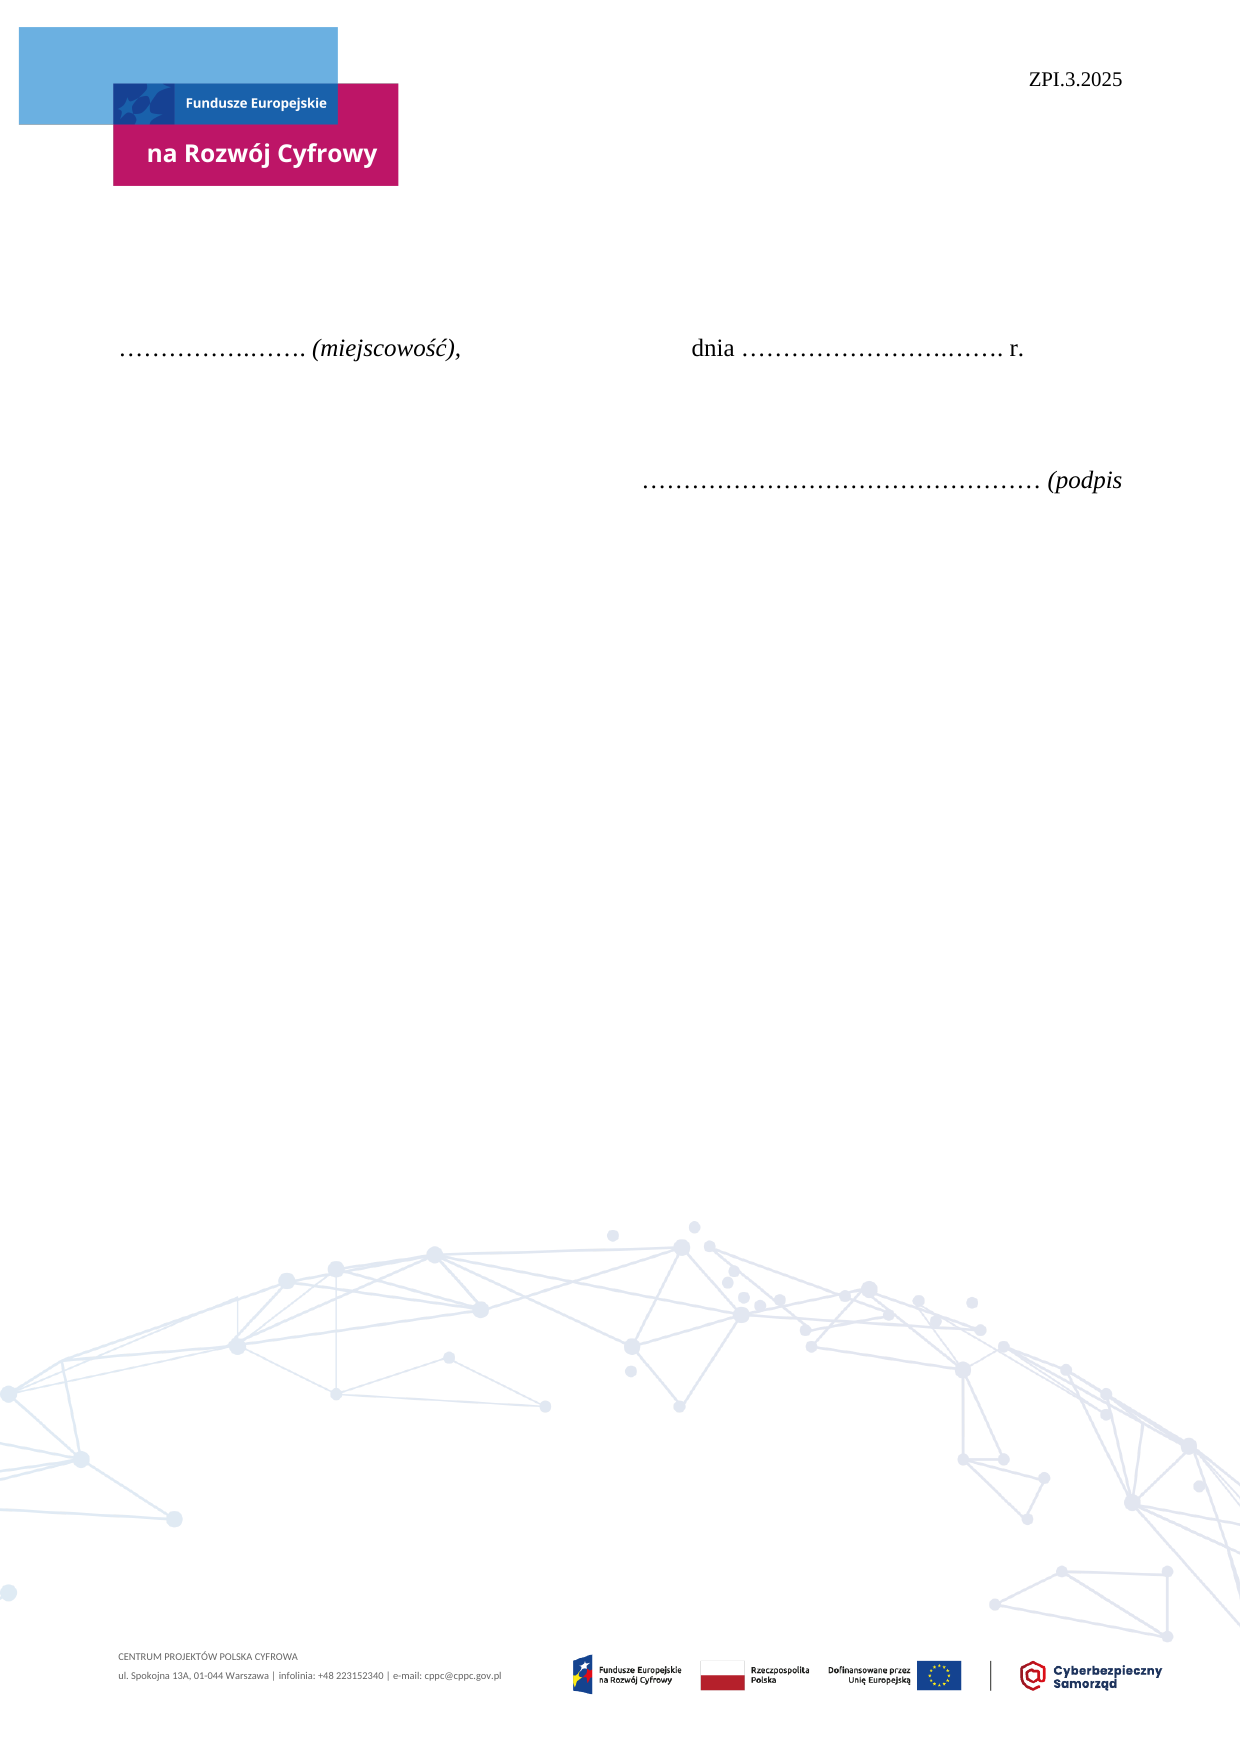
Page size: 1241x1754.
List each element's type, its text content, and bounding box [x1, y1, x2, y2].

text ………………………………………… (podpis [118, 465, 1122, 494]
picture [0, 1221, 1240, 1754]
picture [18, 27, 399, 186]
text …………….……. (miejscowość), dnia …………………….……. r. [118, 333, 1122, 361]
